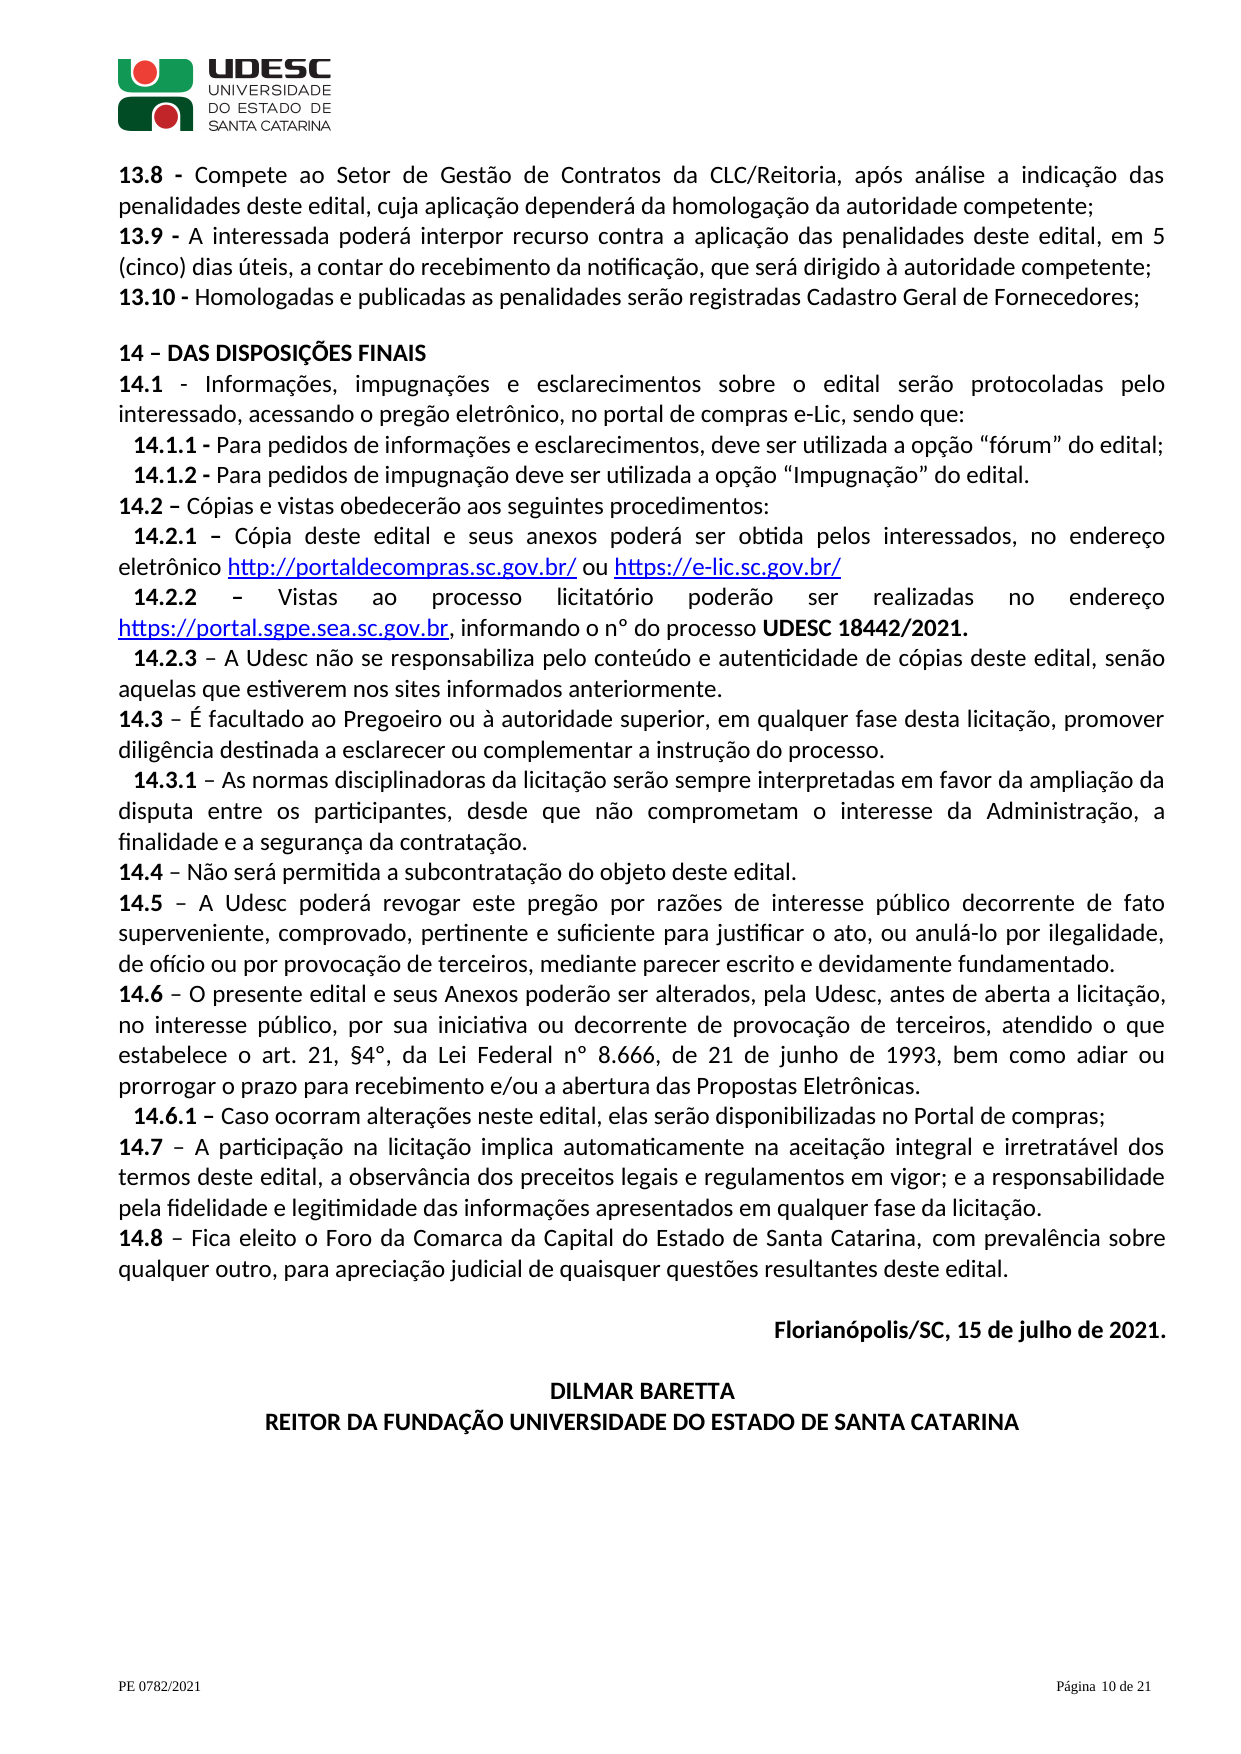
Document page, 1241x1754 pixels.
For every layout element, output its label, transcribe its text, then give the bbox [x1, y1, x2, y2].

text 14.3.1 – As normas disciplinadoras da licitação serão sempre interpretadas em favor da ampliação da disputa entre os participantes, desde que não comprometam o interesse da Administração, a finalidade e a segurança da contratação. [118, 765, 1166, 856]
text 13.8 - Compete ao Setor de Gestão de Contratos da CLC/Reitoria, após análise a indicação das penalidades deste edital, cuja aplicação dependerá da homologação da autoridade competente; [118, 159, 1166, 220]
text 14.1.2 - Para pedidos de impugnação deve ser utilizada a opção “Impugnação” do edital. [118, 459, 1166, 490]
text , . [118, 1314, 1166, 1344]
text 14.5 – A Udesc poderá revogar este pregão por razões de interesse público decorrente de fato superveniente, comprovado, pertinente e suficiente para justificar o ato, ou anulá-lo por ilegalidade, de ofício ou por provocação de terceiros, mediante parecer escrito e devidamente fundamentado. [118, 887, 1166, 978]
text 14.3 – É facultado ao Pregoeiro ou à autoridade superior, em qualquer fase desta licitação, promover diligência destinada a esclarecer ou complementar a instrução do processo. [118, 704, 1166, 765]
text 14.4 – Não será permitida a subcontratação do objeto deste edital. [118, 856, 1166, 887]
picture [118, 59, 331, 131]
text 13.10 - Homologadas e publicadas as penalidades serão registradas Cadastro Geral de Fornecedores; [118, 281, 1166, 312]
text 14.2.3 – A Udesc não se responsabiliza pelo conteúdo e autenticidade de cópias deste edital, senão aquelas que estiverem nos sites informados anteriormente. [118, 643, 1166, 704]
text 14.8 – Fica eleito o Foro da Comarca da Capital do Estado de Santa Catarina, com prevalência sobre qualquer outro, para apreciação judicial de quaisquer questões resultantes deste edital. [118, 1222, 1166, 1283]
text 14.2.2 – Vistas ao processo licitatório poderão ser realizadas no endereço https://portal.sgpe.sea.sc.gov.br, informando o nº do processo UDESC 18442/2021. [118, 582, 1166, 643]
text 14.2 – Cópias e vistas obedecerão aos seguintes procedimentos: [118, 490, 1166, 521]
text REITOR DA FUNDAÇÃO UNIVERSIDADE DO ESTADO DE SANTA CATARINA [118, 1406, 1166, 1436]
text 14 – DAS DISPOSIÇÕES FINAIS [118, 337, 1166, 368]
text 14.2.1 – Cópia deste edital e seus anexos poderá ser obtida pelos interessados, no endereço eletrônico http://portaldecompras.sc.gov.br/ ou https://e-lic.sc.gov.br/ [118, 521, 1166, 582]
text 14.1.1 - Para pedidos de informações e esclarecimentos, deve ser utilizada a opção “fórum” do edital; [118, 429, 1166, 459]
text 13.9 - A interessada poderá interpor recurso contra a aplicação das penalidades deste edital, em 5 (cinco) dias úteis, a contar do recebimento da notificação, que será dirigido à autoridade competente; [118, 220, 1166, 281]
text 14.6 – O presente edital e seus Anexos poderão ser alterados, pela Udesc, antes de aberta a licitação, no interesse público, por sua iniciativa ou decorrente de provocação de terceiros, atendido o que estabelece o art. 21, §4º, da Lei Federal nº 8.666, de 21 de junho de 1993, bem como adiar ou prorrogar o prazo para recebimento e/ou a abertura das Propostas Eletrônicas. [118, 978, 1166, 1100]
text 14.1 - Informações, impugnações e esclarecimentos sobre o edital serão protocoladas pelo interessado, acessando o pregão eletrônico, no portal de compras e-Lic, sendo que: [118, 368, 1166, 429]
text 14.7 – A participação na licitação implica automaticamente na aceitação integral e irretratável dos termos deste edital, a observância dos preceitos legais e regulamentos em vigor; e a responsabilidade pela fidelidade e legitimidade das informações apresentados em qualquer fase da licitação. [118, 1131, 1166, 1222]
text 14.6.1 – Caso ocorram alterações neste edital, elas serão disponibilizadas no Portal de compras; [118, 1100, 1166, 1131]
subtitle DILMAR BARETTA [118, 1375, 1166, 1406]
